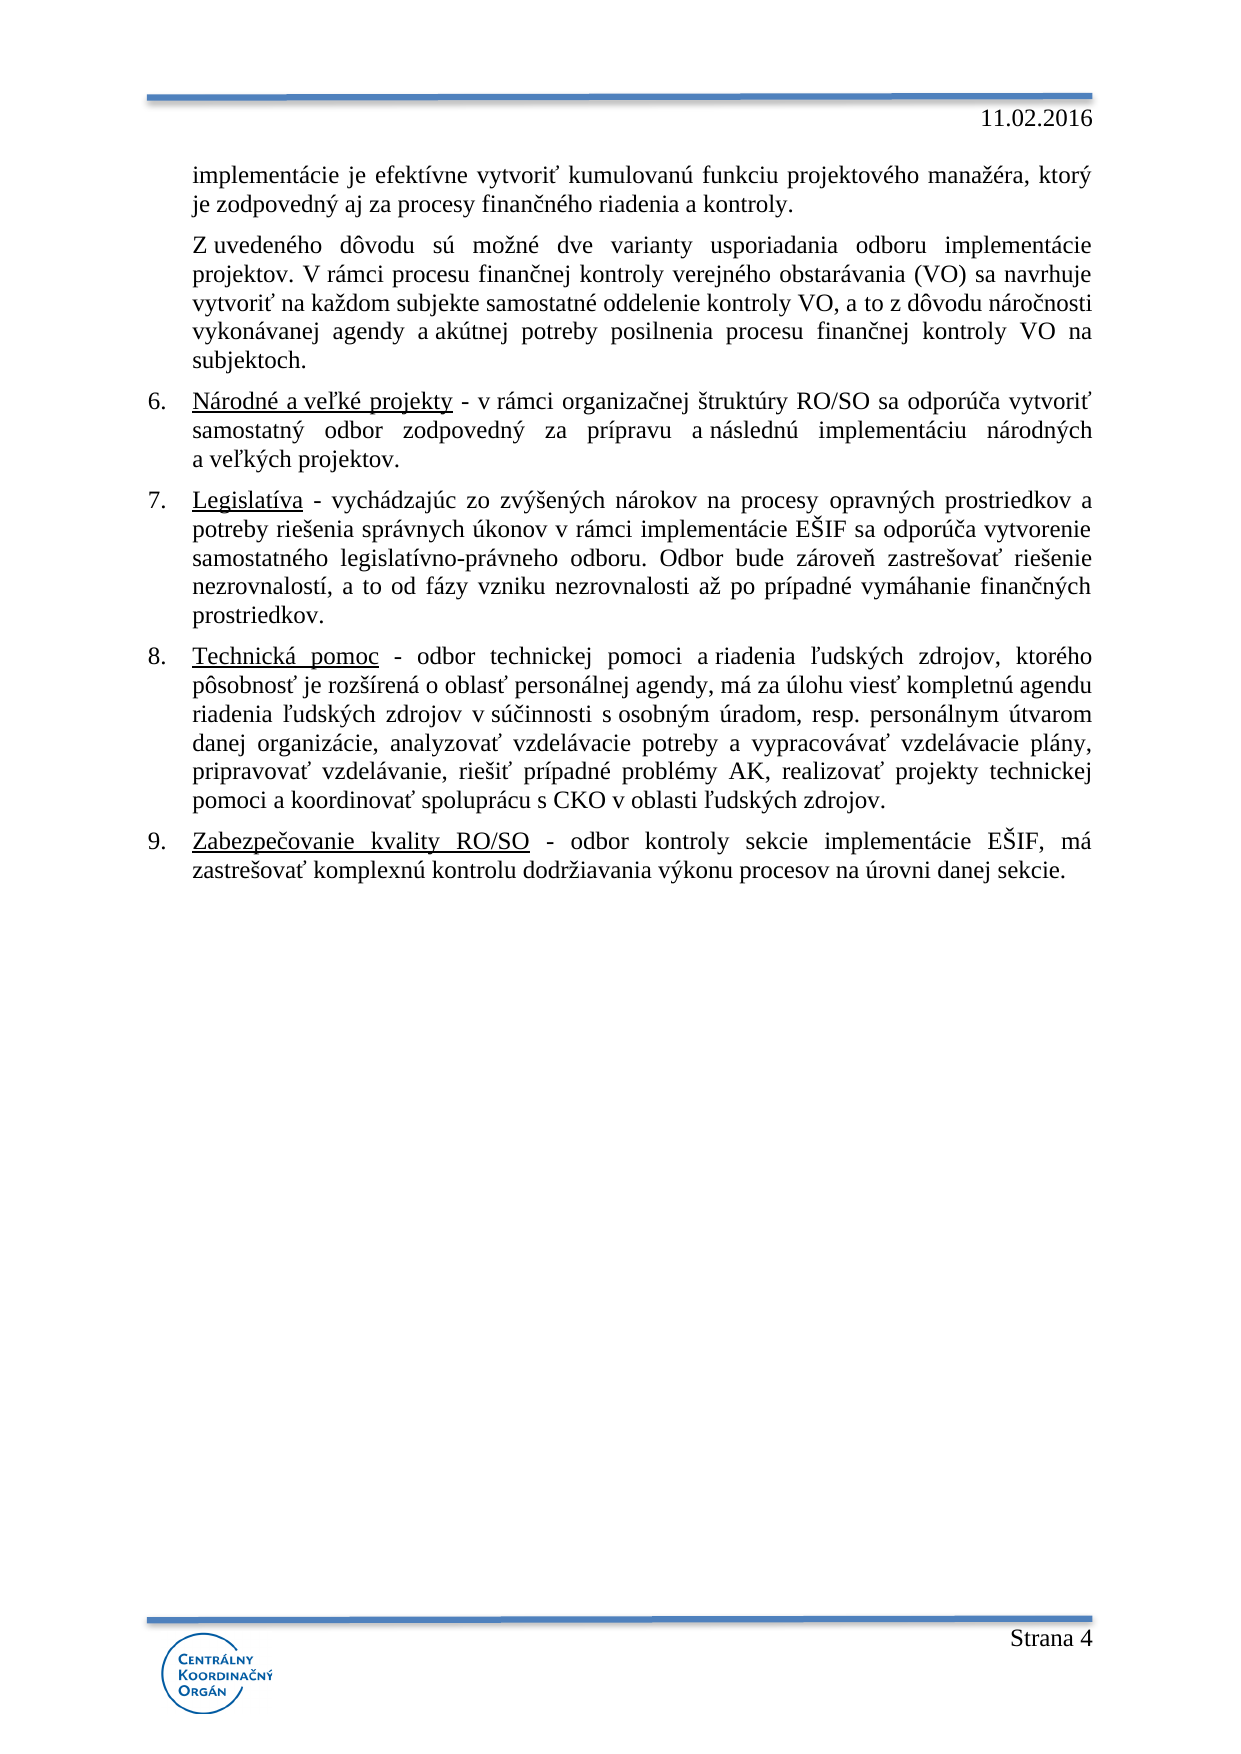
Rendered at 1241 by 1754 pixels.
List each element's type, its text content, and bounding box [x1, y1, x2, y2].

list Národné a veľké projekty - v rámci organizačnej štruktúry RO/SO sa odporúča vytvoriť samostatný odbor zodpovedný za prípravu a následnú implementáciu národných a veľkých projektov. [148, 386, 1092, 473]
list Z uvedeného dôvodu sú možné dve varianty usporiadania odboru implementácie projektov. V rámci procesu finančnej kontroly verejného obstarávania (VO) sa navrhuje vytvoriť na každom subjekte samostatné oddelenie kontroly VO, a to z dôvodu náročnosti vykonávanej agendy a akútnej potreby posilnenia procesu finančnej kontroly VO na subjektoch. [192, 230, 1092, 374]
list Technická pomoc - odbor technickej pomoci a riadenia ľudských zdrojov, ktorého pôsobnosť je rozšírená o oblasť personálnej agendy, má za úlohu viesť kompletnú agendu riadenia ľudských zdrojov v súčinnosti s osobným úradom, resp. personálnym útvarom danej organizácie, analyzovať vzdelávacie potreby a vypracovávať vzdelávacie plány, pripravovať vzdelávanie, riešiť prípadné problémy AK, realizovať projekty technickej pomoci a koordinovať spoluprácu s CKO v oblasti ľudských zdrojov. [148, 641, 1092, 814]
list Zabezpečovanie kvality RO/SO - odbor kontroly sekcie implementácie EŠIF, má zastrešovať komplexnú kontrolu dodržiavania výkonu procesov na úrovni danej sekcie. [148, 826, 1092, 884]
list Legislatíva - vychádzajúc zo zvýšených nárokov na procesy opravných prostriedkov a potreby riešenia správnych úkonov v rámci implementácie EŠIF sa odporúča vytvorenie samostatného legislatívno-právneho odboru. Odbor bude zároveň zastrešovať riešenie nezrovnalostí, a to od fázy vzniku nezrovnalosti až po prípadné vymáhanie finančných prostriedkov. [148, 485, 1092, 629]
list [192, 160, 1092, 218]
picture [159, 1631, 272, 1713]
